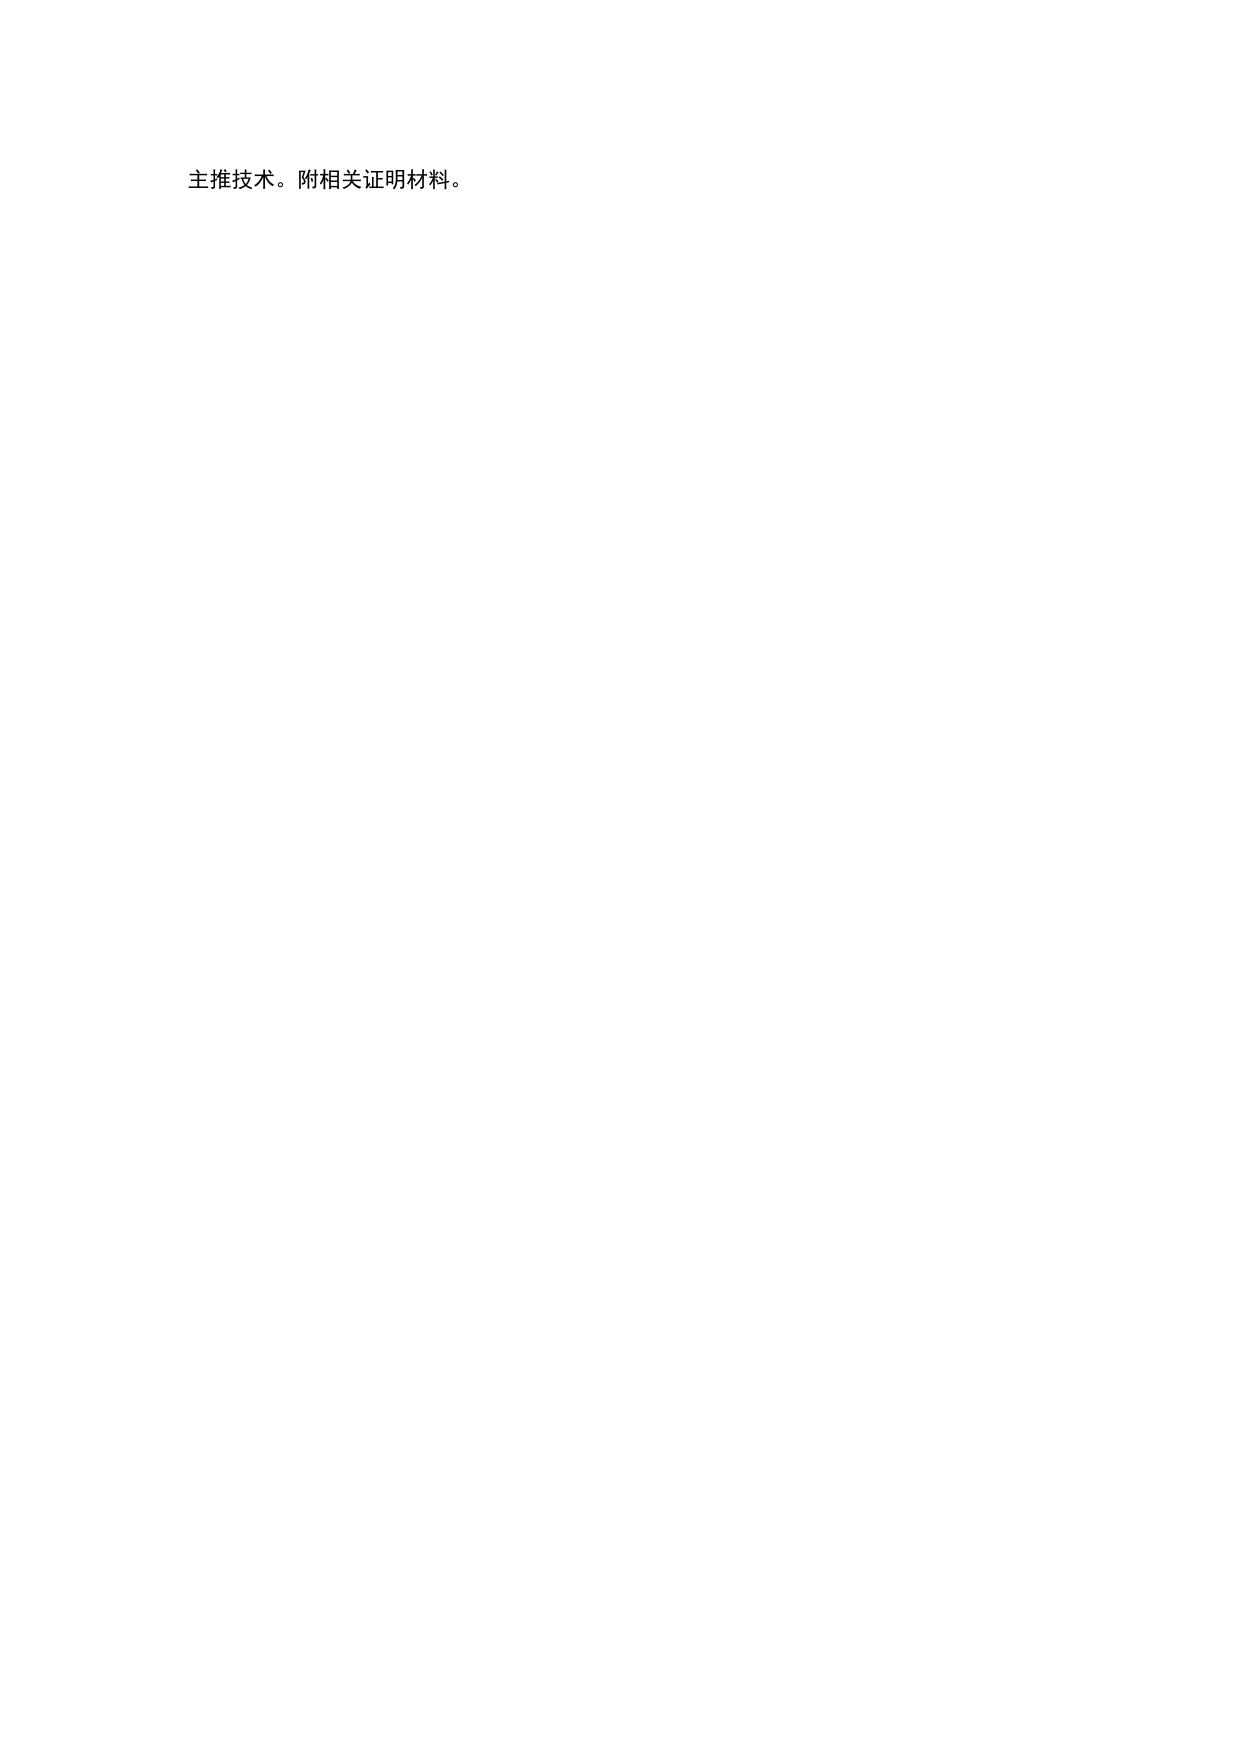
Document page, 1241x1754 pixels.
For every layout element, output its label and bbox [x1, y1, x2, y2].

text [187, 162, 1053, 194]
